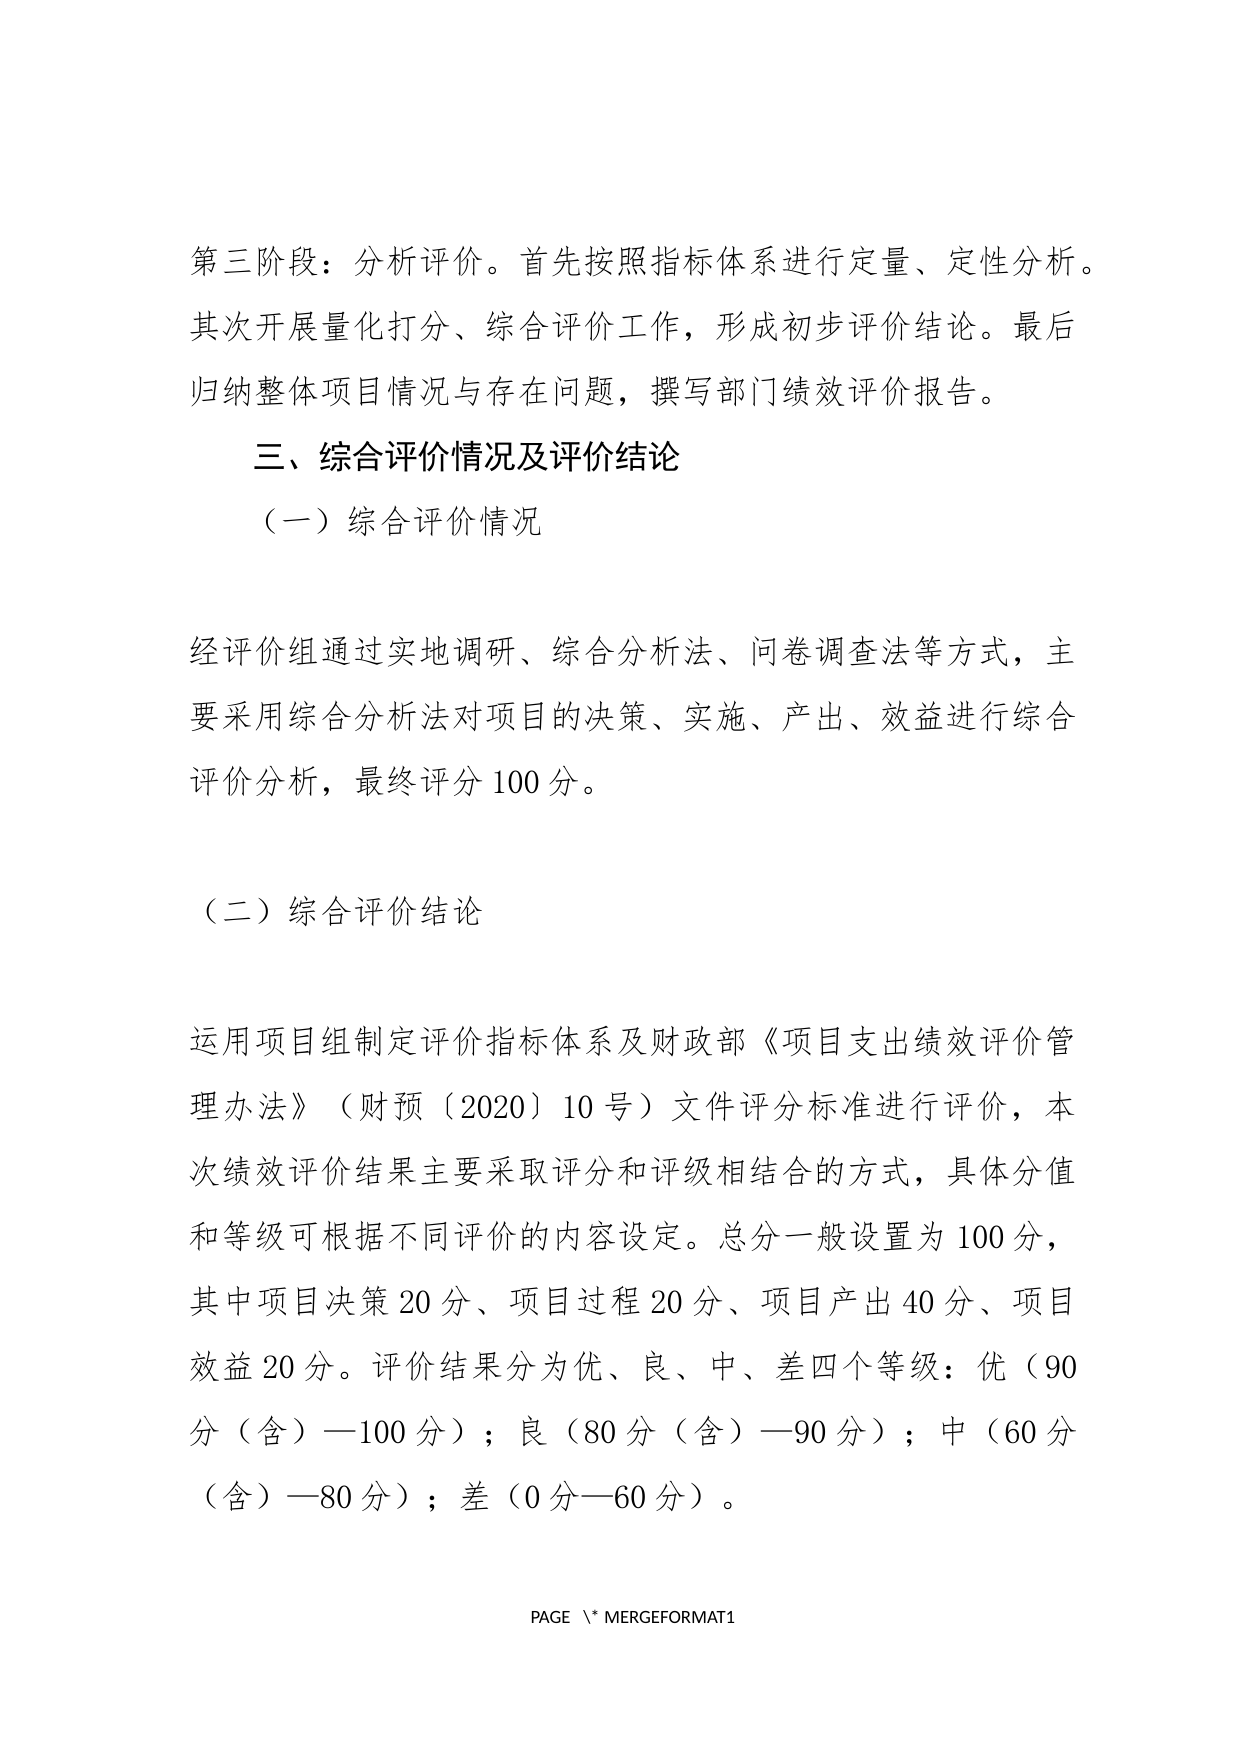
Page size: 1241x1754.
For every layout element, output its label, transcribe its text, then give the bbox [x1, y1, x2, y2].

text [187, 162, 1078, 422]
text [187, 487, 1078, 1527]
text 三、综合评价情况及评价结论 [187, 422, 1078, 487]
